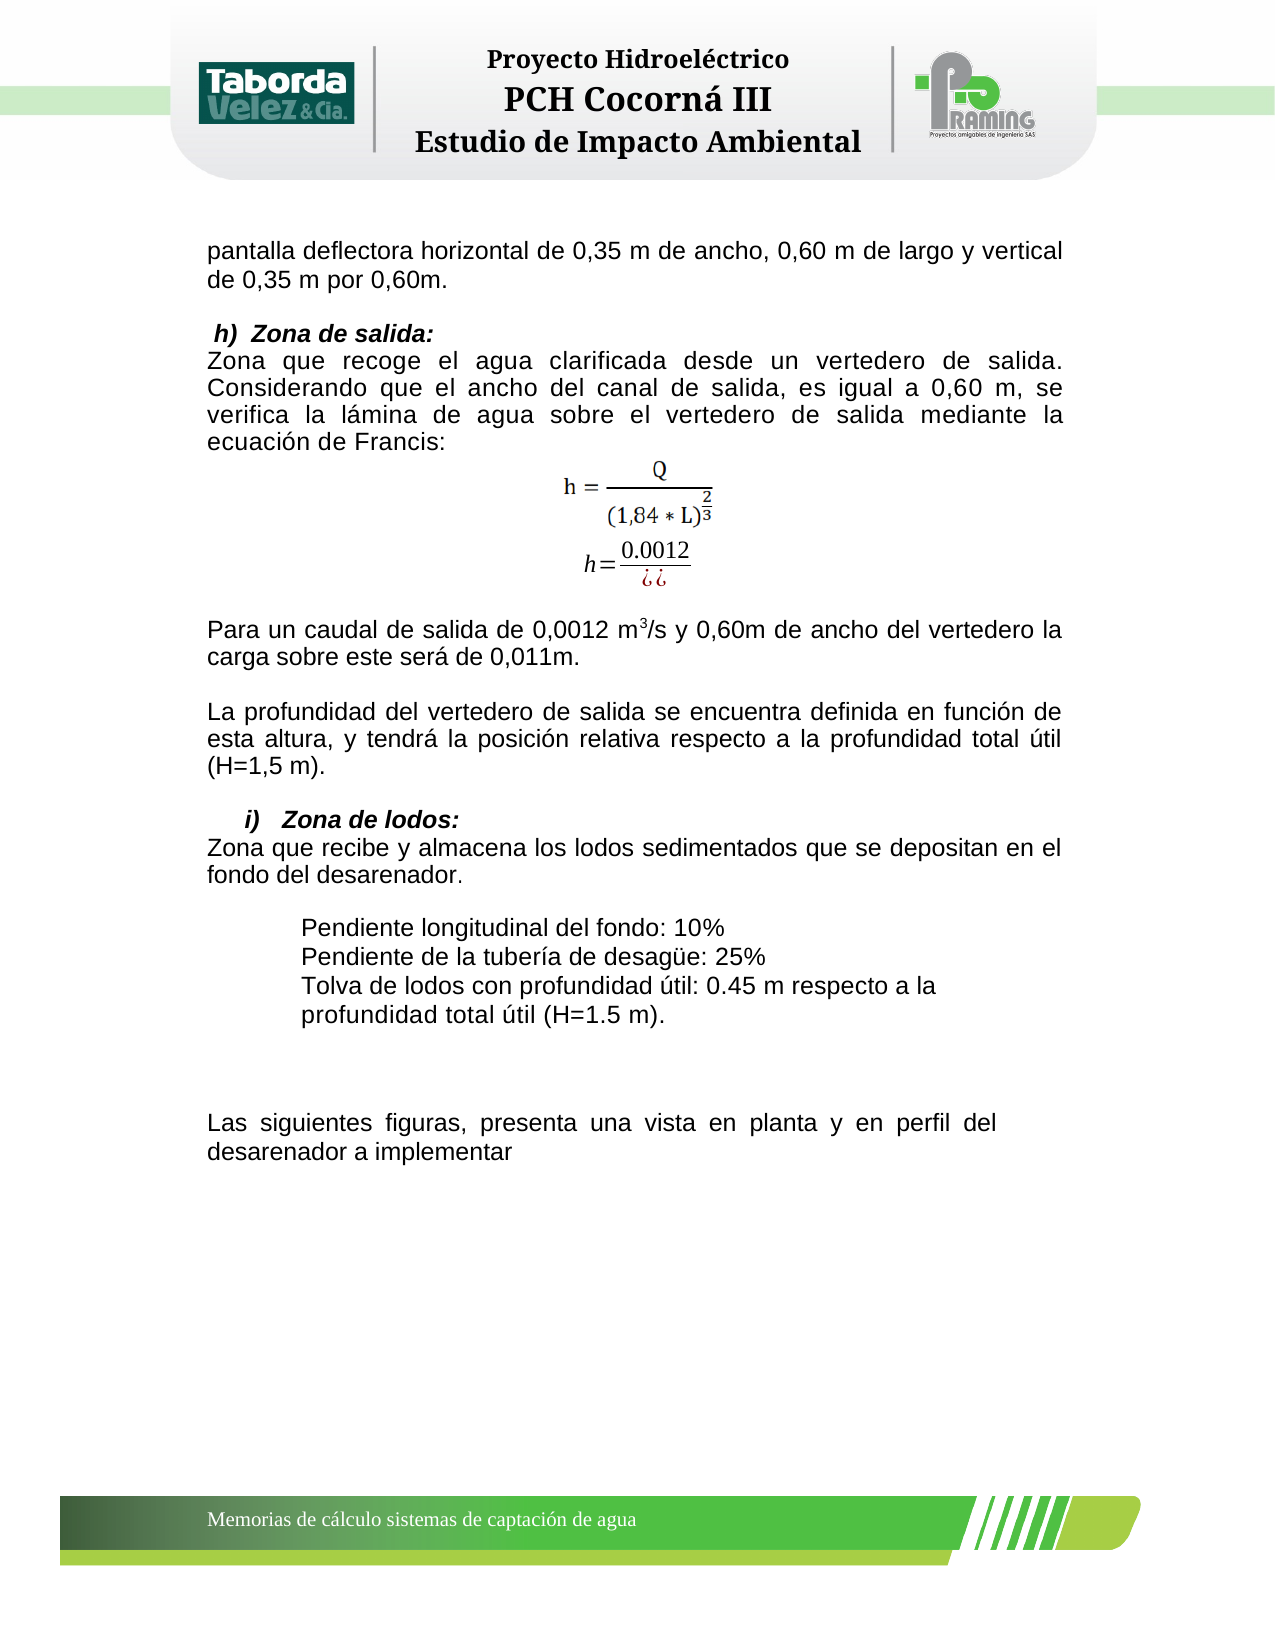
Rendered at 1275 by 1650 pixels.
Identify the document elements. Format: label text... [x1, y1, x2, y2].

text La profundidad del vertedero de salida se encuentra definida en función de esta altura, y tendrá la posición relativa respecto a la profundidad total útil (H=1,5 m). [207, 698, 1063, 780]
text Tolva de lodos con profundidad útil: 0.45 m respecto a la profundidad total útil (H=1.5 m). [301, 971, 1063, 1028]
picture [60, 1496, 1187, 1567]
text Zona que recibe y almacena los lodos sedimentados que se depositan en el fondo del desarenador. [207, 834, 1063, 889]
text Las siguientes figuras, presenta una vista en planta y en perfil del desarenador a implementar [207, 1108, 998, 1166]
text Pendiente de la tubería de desagüe: 25% [301, 942, 1063, 971]
picture [0, 0, 1275, 180]
list Zona de salida: [214, 319, 1068, 348]
text Pendiente longitudinal del fondo: 10% [301, 913, 1063, 942]
text Zona que recoge el agua clarificada desde un vertedero de salida. Considerando que el ancho del canal de salida, es igual a 0,60 m, se verifica la lámina de agua sobre el vertedero de salida mediante la ecuación de Francis: [207, 348, 1063, 456]
list Zona de lodos: [244, 807, 956, 834]
picture [551, 456, 724, 537]
text Para un caudal de salida de 0,0012 m3/s y 0,60m de ancho del vertedero la carga sobre este será de 0,011m. [207, 617, 1063, 671]
